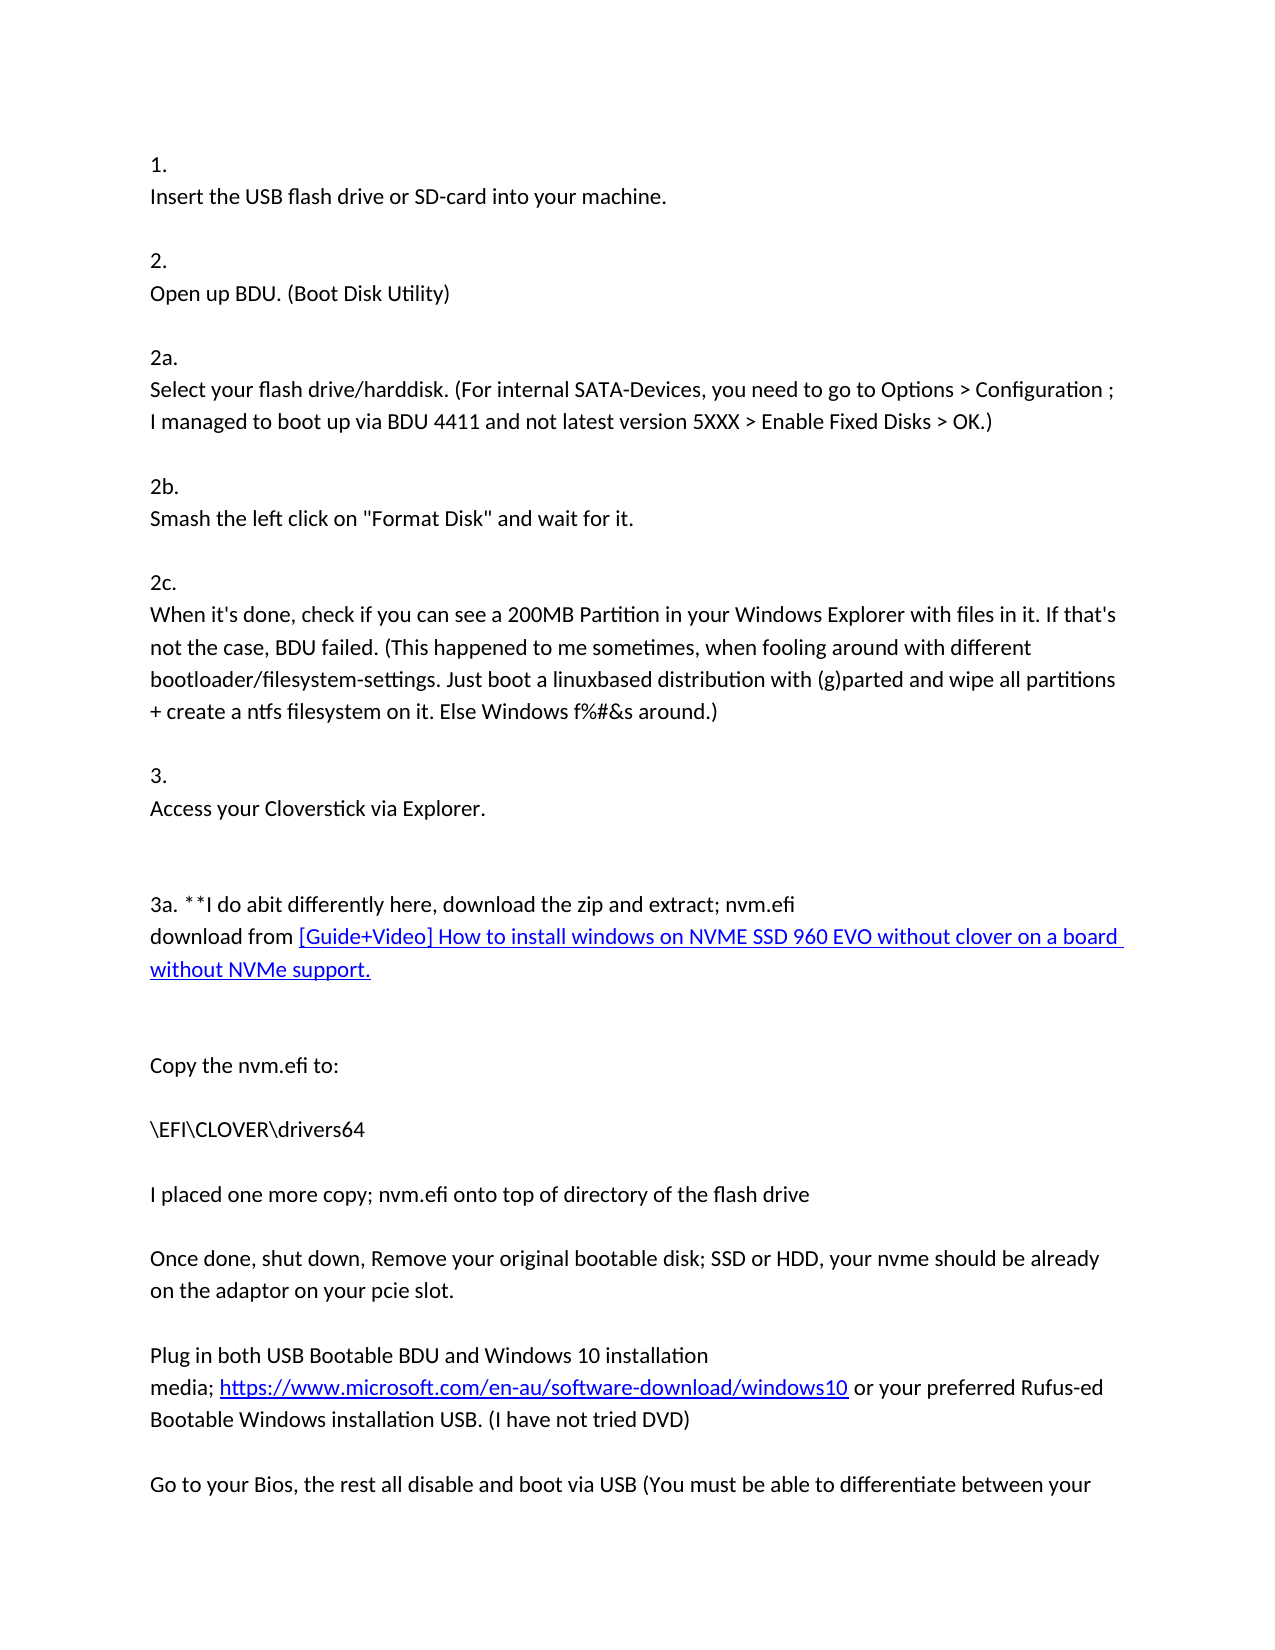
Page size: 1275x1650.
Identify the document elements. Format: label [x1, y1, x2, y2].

text [150, 150, 1125, 1498]
